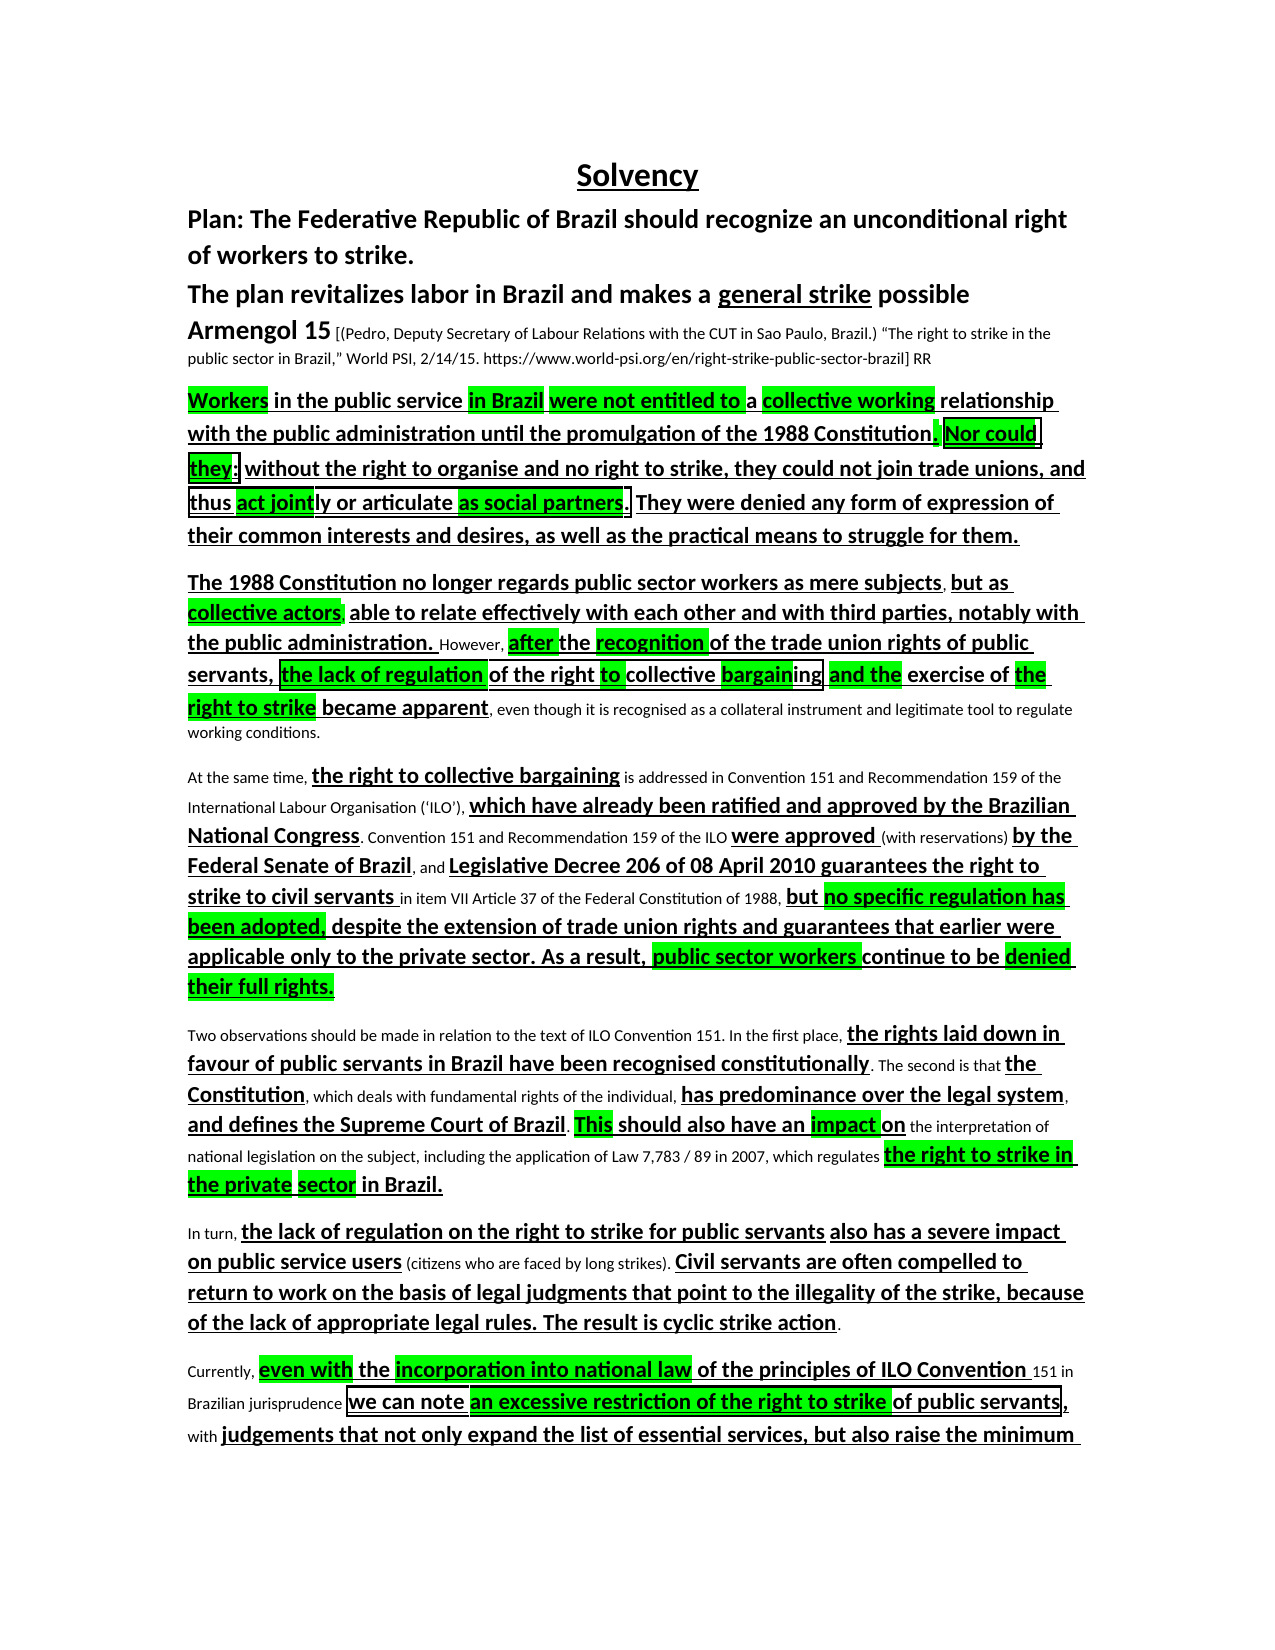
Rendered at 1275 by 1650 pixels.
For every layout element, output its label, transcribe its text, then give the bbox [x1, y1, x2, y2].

text In turn, the lack of regulation on the right to strike for public servants also has a severe impact on public service users (citizens who are faced by long strikes). Civil servants are often compelled to return to work on the basis of legal judgments that point to the illegality of the strike, because of the lack of appropriate legal rules. The result is cyclic strike action. [187, 1217, 1087, 1336]
text Two observations should be made in relation to the text of ILO Convention 151. In the first place, the rights laid down in favour of public servants in Brazil have been recognised constitutionally. The second is that the Constitution, which deals with fundamental rights of the individual, has predominance over the legal system, and defines the Supreme Court of Brazil. This should also have an impact on the interpretation of national legislation on the subject, including the application of Law 7,783 / 89 in 2007, which regulates the right to strike in the private sector in Brazil. [187, 1019, 1087, 1198]
text Armengol 15 [(Pedro, Deputy Secretary of Labour Relations with the CUT in Sao Paulo, Brazil.) “The right to strike in the public sector in Brazil,” World PSI, 2/14/15. https://www.world-psi.org/en/right-strike-public-sector-brazil] RR [187, 313, 1087, 368]
text The 1988 Constitution no longer regards public sector workers as mere subjects, but as collective actors, able to relate effectively with each other and with third parties, notably with the public administration. However, after the recognition of the trade union rights of public servants, the lack of regulation of the right to collective bargaining and the exercise of the right to strike became apparent, even though it is recognised as a collateral instrument and legitimate tool to regulate working conditions. [187, 568, 1087, 743]
subtitle Solvency [187, 154, 1087, 195]
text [187, 1355, 1087, 1448]
subtitle Plan: The Federative Republic of Brazil should recognize an unconditional right of workers to strike. [187, 202, 1087, 271]
text At the same time, the right to collective bargaining is addressed in Convention 151 and Recommendation 159 of the International Labour Organisation (‘ILO’), which have already been ratified and approved by the Brazilian National Congress. Convention 151 and Recommendation 159 of the ILO were approved (with reservations) by the Federal Senate of Brazil, and Legislative Decree 206 of 08 April 2010 guarantees the right to strike to civil servants in item VII Article 37 of the Federal Constitution of 1988, but no specific regulation has been adopted, despite the extension of trade union rights and guarantees that earlier were applicable only to the private sector. As a result, public sector workers continue to be denied their full rights. [187, 761, 1087, 1001]
subtitle The plan revitalizes labor in Brazil and makes a general strike possible [187, 278, 1087, 311]
text Workers in the public service in Brazil were not entitled to a collective working relationship with the public administration until the promulgation of the 1988 Constitution. Nor could they: without the right to organise and no right to strike, they could not join trade unions, and thus act jointly or articulate as social partners. They were denied any form of expression of their common interests and desires, as well as the practical means to struggle for them. [187, 386, 1087, 549]
